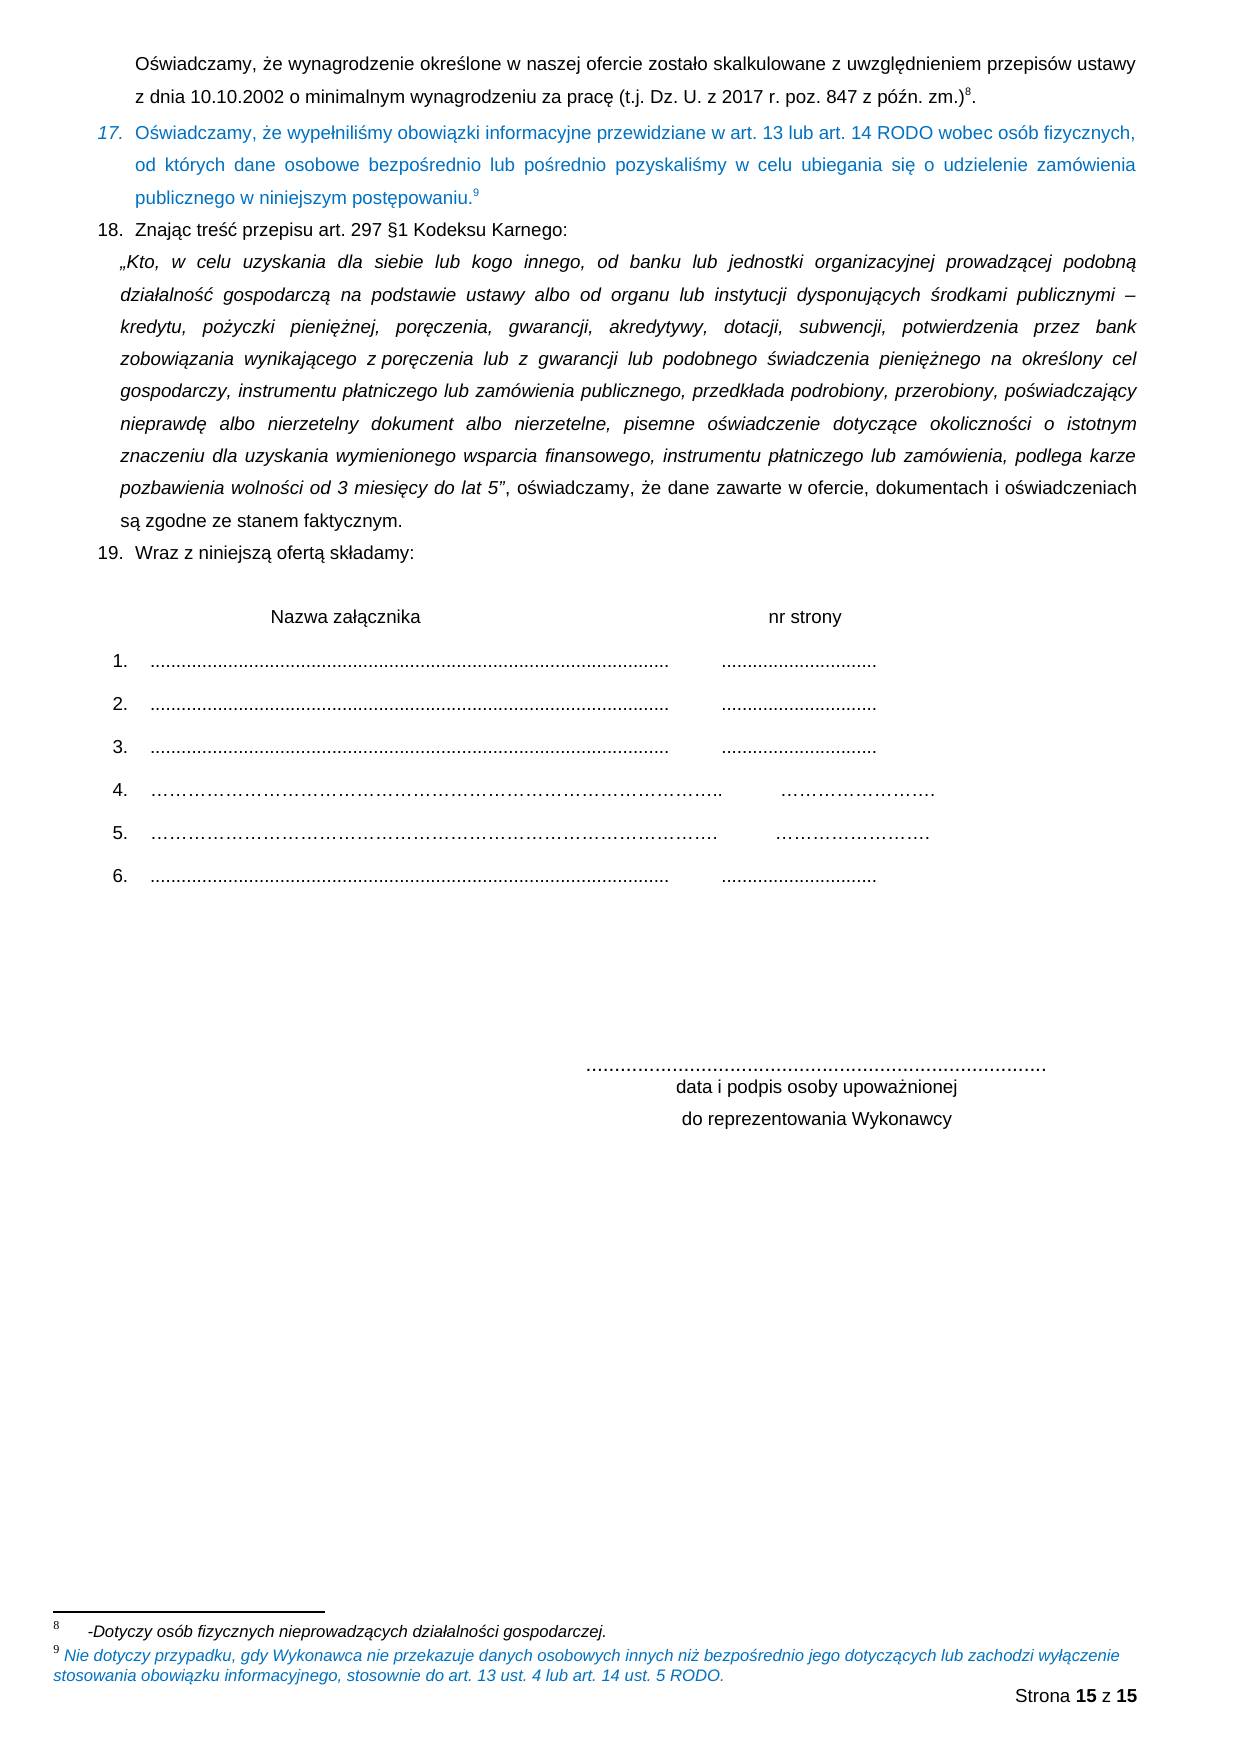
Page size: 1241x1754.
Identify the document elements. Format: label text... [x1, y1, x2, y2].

list .................................................................................................... .............................. [112, 736, 1137, 757]
list .................................................................................................... .............................. [112, 865, 1137, 887]
list Znając treść przepisu art. 297 §1 Kodeksu Karnego: [97, 219, 1137, 240]
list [97, 53, 1137, 107]
list ……………………………………………………………………………….. ……………………. [112, 779, 1137, 800]
list .................................................................................................... .............................. [112, 693, 1137, 714]
list Wraz z niniejszą ofertą składamy: [97, 542, 1137, 563]
text ................................................................................ [496, 1052, 1137, 1076]
list Oświadczamy, że wypełniliśmy obowiązki informacyjne przewidziane w art. 13 lub art. 14 RODO wobec osób fizycznych, od których dane osobowe bezpośrednio lub pośrednio pozyskaliśmy w celu ubiegania się o udzielenie zamówienia publicznego w niniejszym postępowaniu. [97, 122, 1137, 208]
text Nazwa załącznika nr strony [68, 606, 1137, 628]
list ………………………………………………………………………………. ……………………. [112, 822, 1137, 843]
list „Kto, w celu uzyskania dla siebie lub kogo innego, od banku lub jednostki organizacyjnej prowadzącej podobną działalność gospodarczą na podstawie ustawy albo od organu lub instytucji dysponujących środkami publicznymi – kredytu, pożyczki pieniężnej, poręczenia, gwarancji, akredytywy, dotacji, subwencji, potwierdzenia przez bank zobowiązania wynikającego z poręczenia lub z gwarancji lub podobnego świadczenia pieniężnego na określony cel gospodarczy, instrumentu płatniczego lub zamówienia publicznego, przedkłada podrobiony, przerobiony, poświadczający nieprawdę albo nierzetelny dokument albo nierzetelne, pisemne oświadczenie dotyczące okoliczności o istotnym znaczeniu dla uzyskania wymienionego wsparcia finansowego, instrumentu płatniczego lub zamówienia, podlega karze pozbawienia wolności od 3 miesięcy do lat 5”, oświadczamy, że dane zawarte w ofercie, dokumentach i oświadczeniach są zgodne ze stanem faktycznym. [120, 251, 1137, 531]
list .................................................................................................... .............................. [112, 649, 1137, 671]
text do reprezentowania Wykonawcy [496, 1108, 1137, 1130]
text data i podpis osoby upoważnionej [496, 1076, 1137, 1097]
